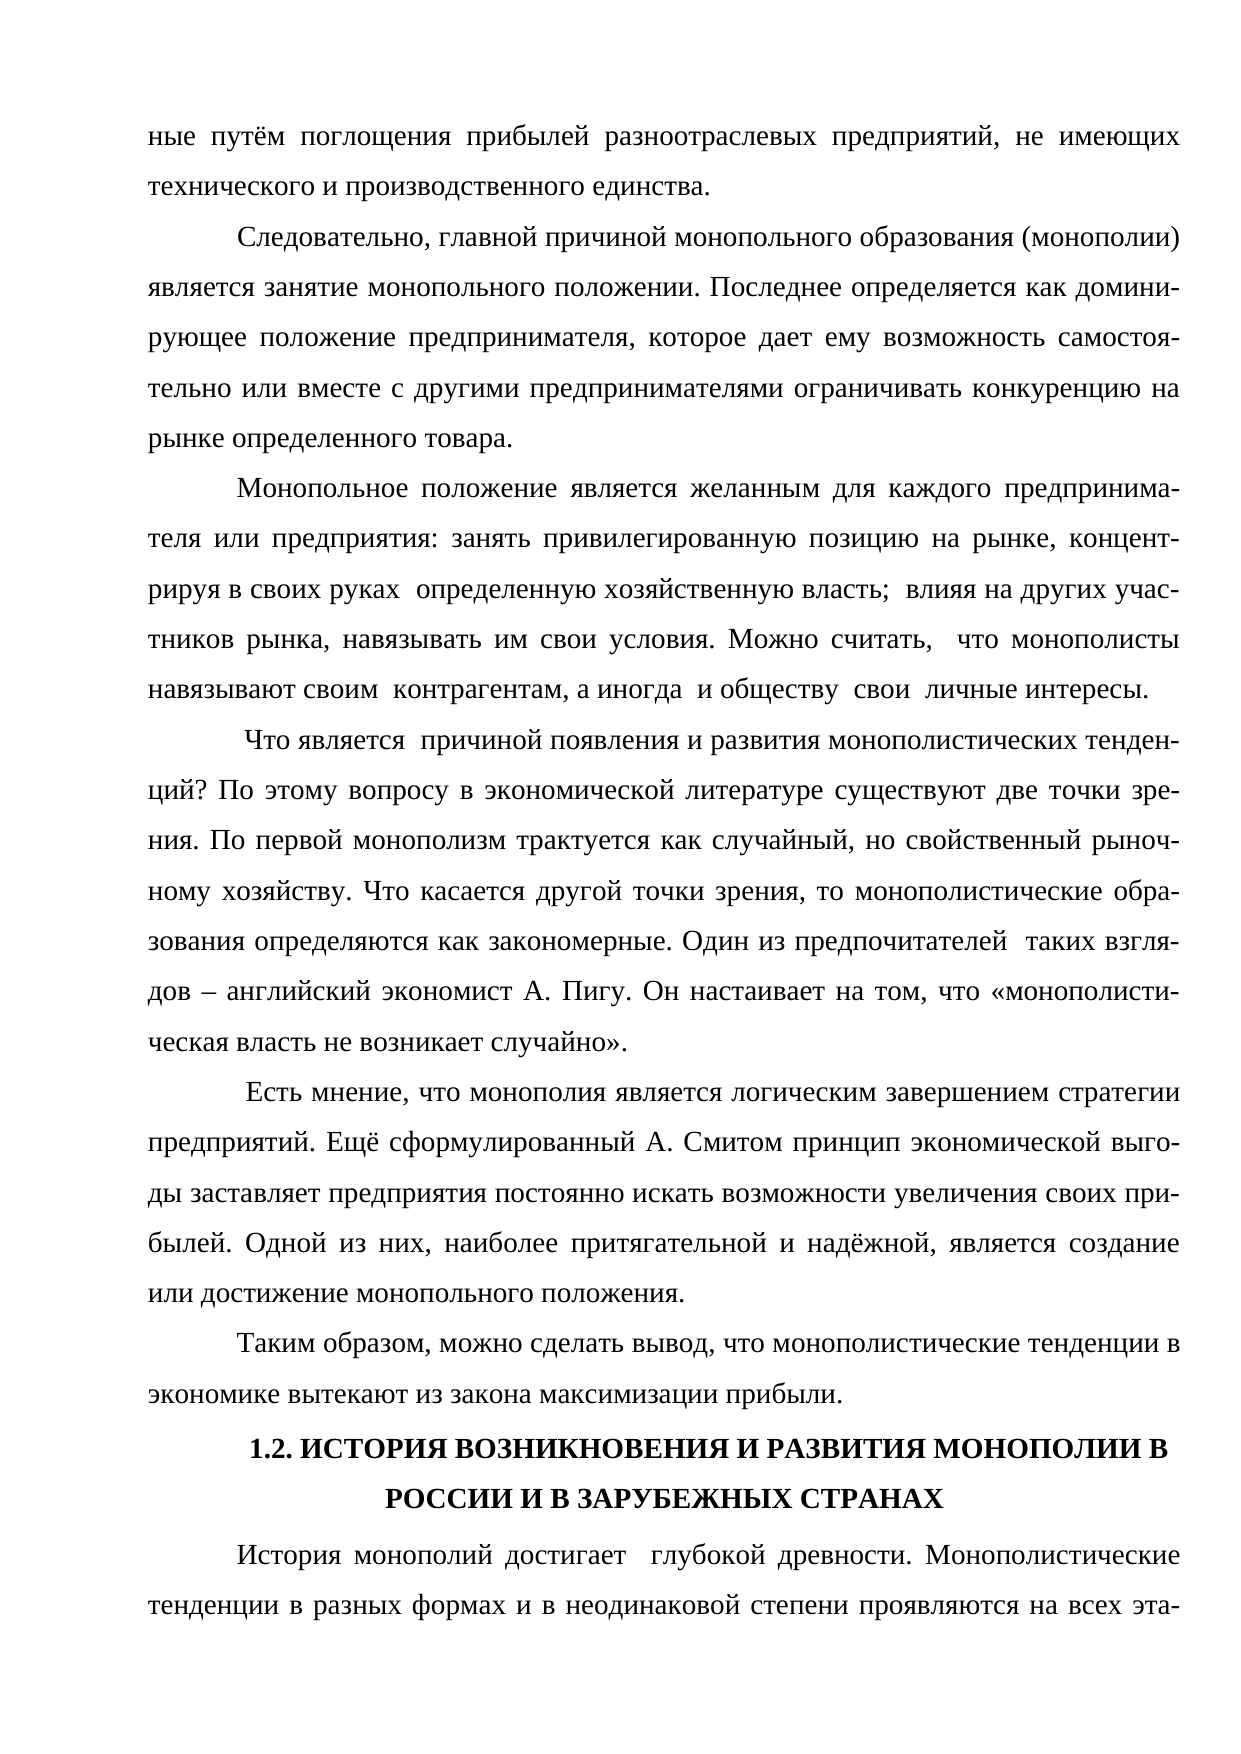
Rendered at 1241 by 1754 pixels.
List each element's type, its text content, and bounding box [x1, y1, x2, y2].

text Есть мнение, что монополия является логическим завершением стратегии предприятий. Ещё сформулированный А. Смитом принцип экономической выго-ды заставляет предприятия постоянно искать возможности увеличения своих при-былей. Одной из них, наиболее притягательной и надёжной, является создание или достижение монопольного положения. [148, 1074, 1181, 1309]
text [148, 1537, 1181, 1621]
text Монопольное положение является желанным для каждого предпринима-теля или предприятия: занять привилегированную позицию на рынке, концент-рируя в своих руках определенную хозяйственную власть; влияя на других учас-тников рынка, навязывать им свои условия. Можно считать, что монополисты навязывают своим контрагентам, а иногда и обществу свои личные интересы. [148, 470, 1181, 705]
text Таким образом, можно сделать вывод, что монополистические тенденции в экономике вытекают из закона максимизации прибыли. [148, 1326, 1181, 1409]
text 1.2. История возникновения и развития монополии в России и в зарубежных странах [148, 1431, 1181, 1515]
text Что является причиной появления и развития монополистических тенден-ций? По этому вопросу в экономической литературе существуют две точки зре-ния. По первой монополизм трактуется как случайный, но свойственный рыноч-ному хозяйству. Что касается другой точки зрения, то монополистические обра-зования определяются как закономерные. Один из предпочитателей таких взгля-дов – английский экономист А. Пигу. Он настаивает на том, что «монополисти-ческая власть не возникает случайно». [148, 722, 1181, 1057]
text Следовательно, главной причиной монопольного образования (монополии) является занятие монопольного положении. Последнее определяется как домини-рующее положение предпринимателя, которое дает ему возможность самостоя-тельно или вместе с другими предпринимателями ограничивать конкуренцию на рынке определенного товара. [148, 219, 1181, 453]
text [148, 118, 1181, 202]
